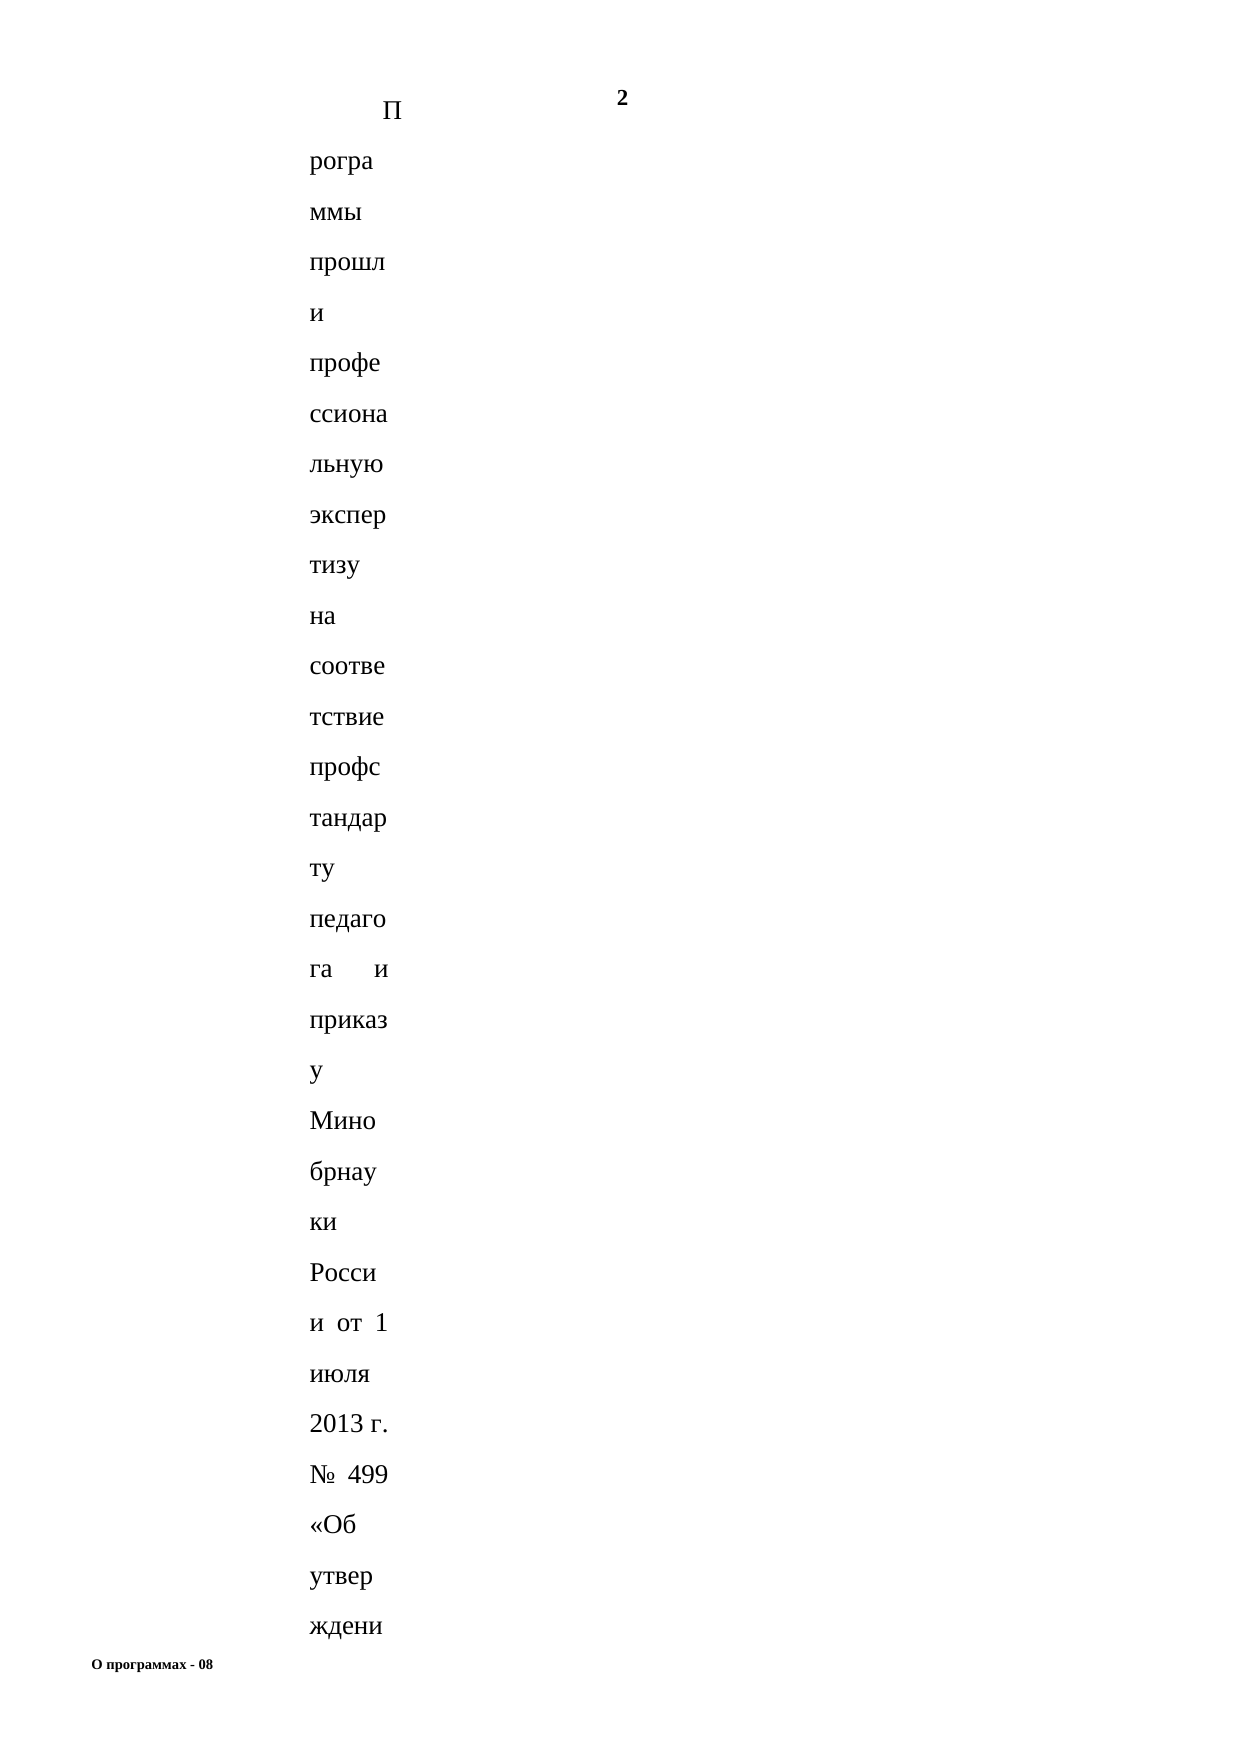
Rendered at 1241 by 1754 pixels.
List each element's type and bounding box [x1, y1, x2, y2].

text [309, 79, 388, 1645]
